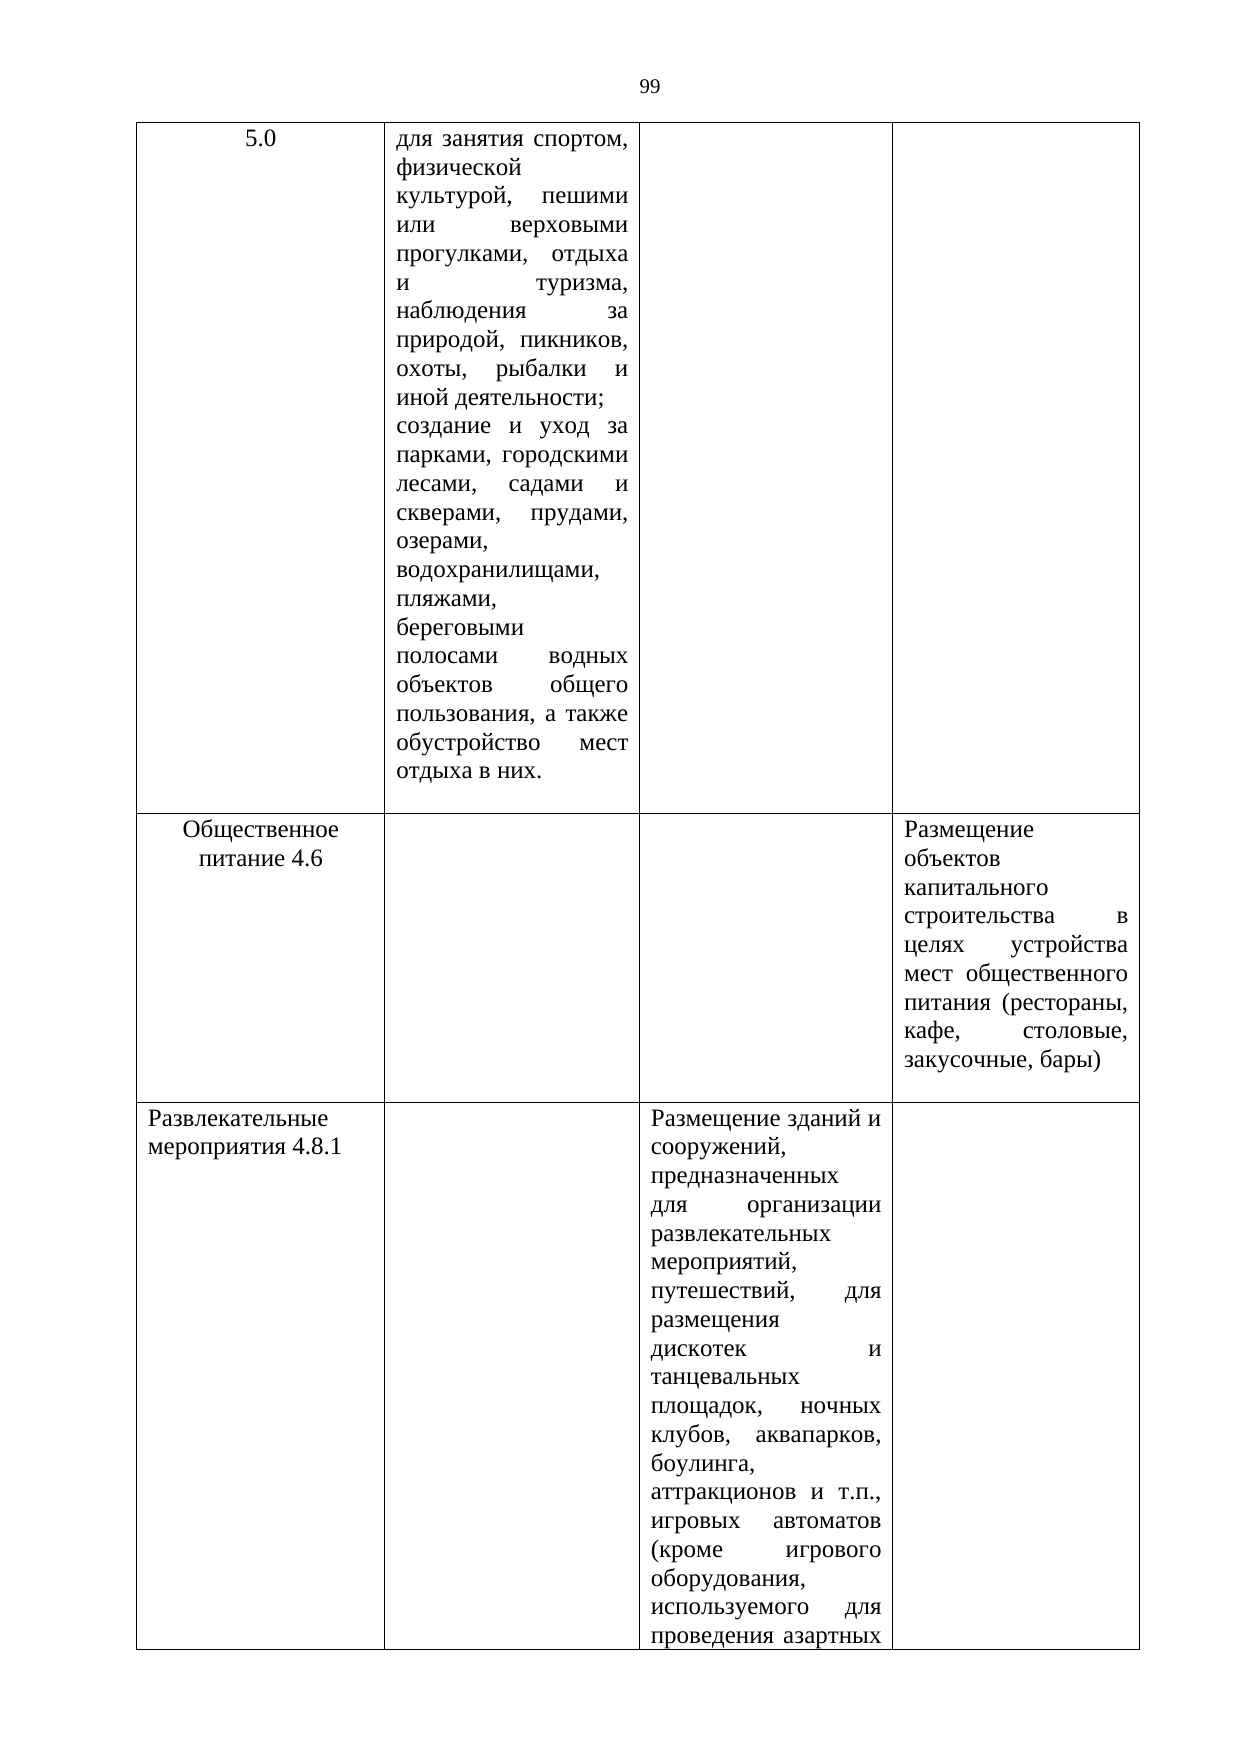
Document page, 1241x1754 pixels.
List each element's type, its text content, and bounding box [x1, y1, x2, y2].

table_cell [137, 123, 384, 813]
table_cell [640, 123, 892, 813]
table_cell [640, 814, 892, 1102]
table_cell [137, 1103, 384, 1649]
table_cell Размещение объектов капитального строительства в целях устройства мест общественного питания (рестораны, кафе, столовые, закусочные, бары) [893, 814, 1139, 1102]
table_cell [893, 123, 1139, 813]
table_cell [385, 814, 639, 1102]
table_cell [385, 1103, 639, 1649]
table_cell [893, 1103, 1139, 1649]
table_cell Общественное питание 4.6 [137, 814, 384, 1102]
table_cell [640, 1103, 892, 1649]
